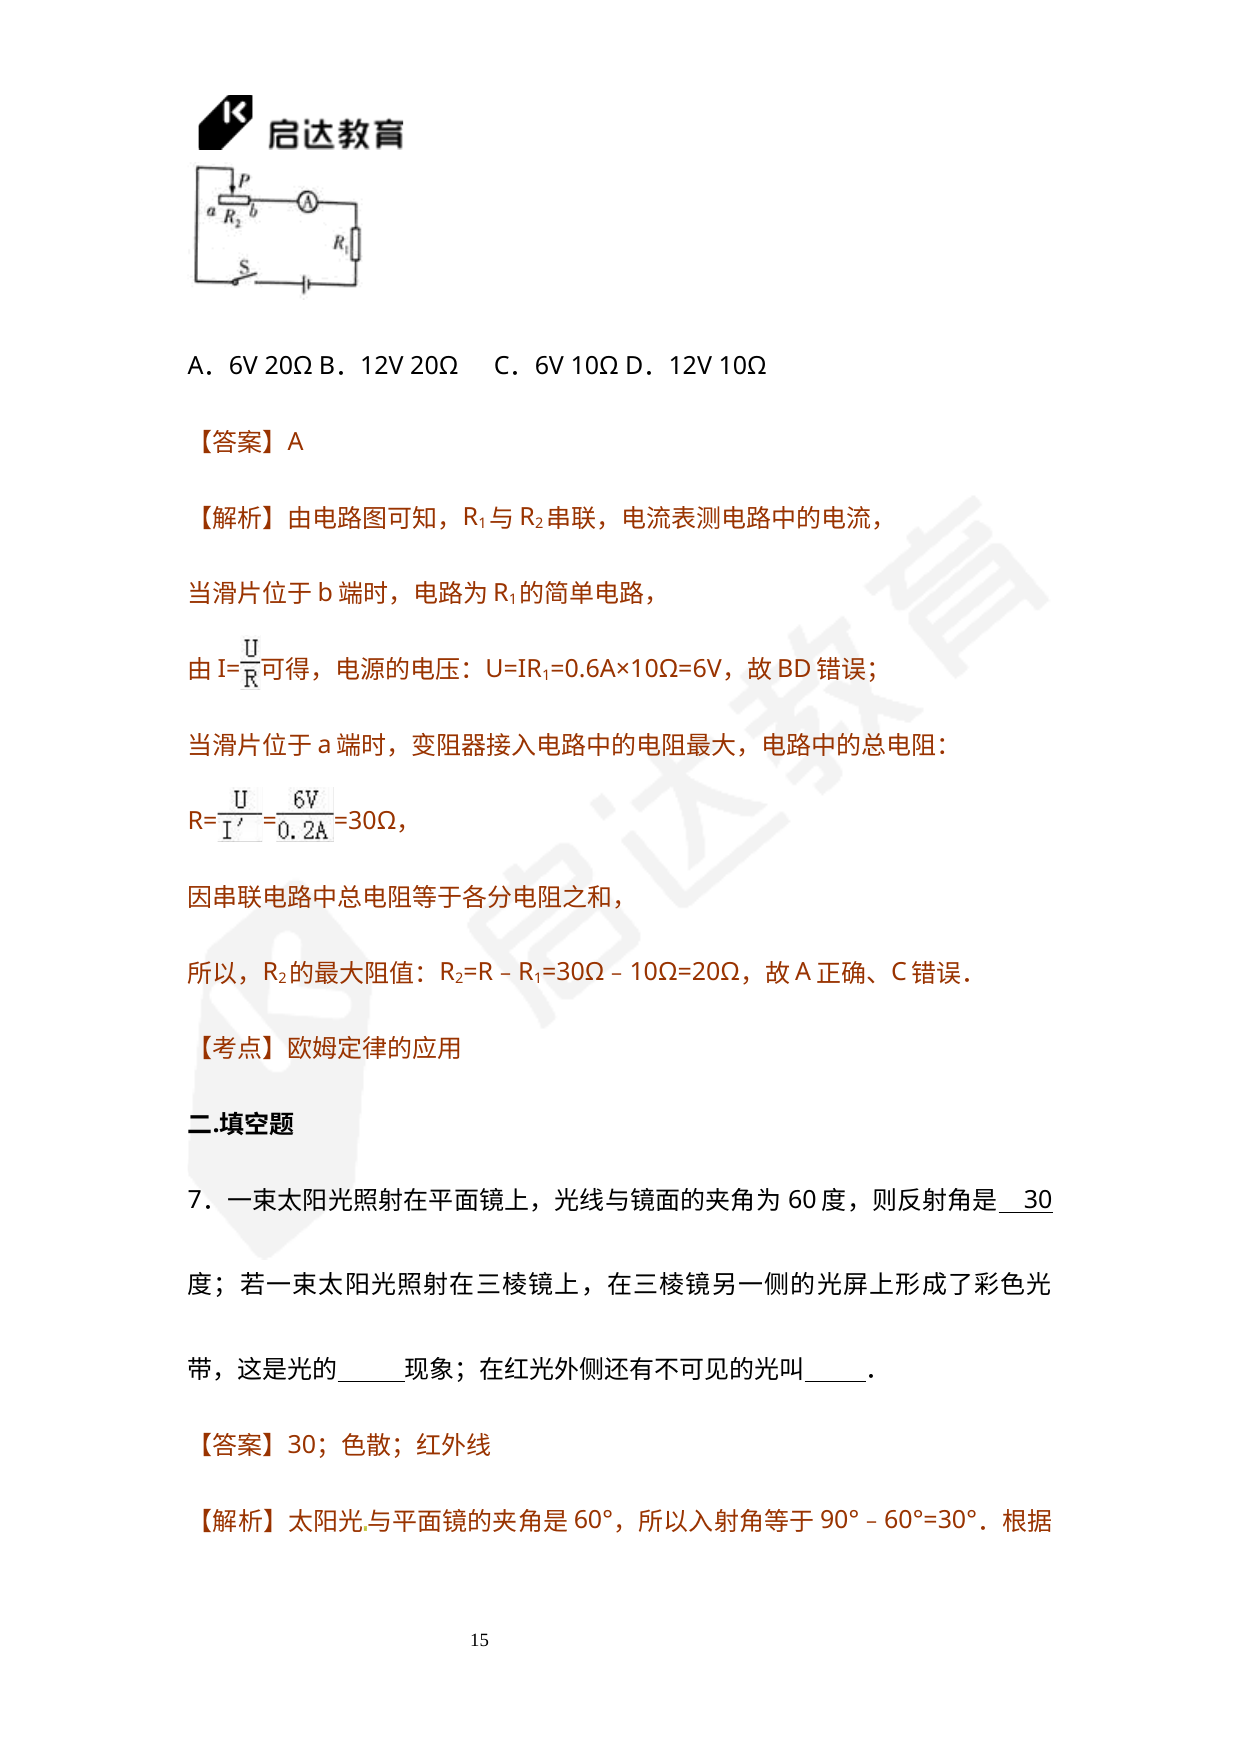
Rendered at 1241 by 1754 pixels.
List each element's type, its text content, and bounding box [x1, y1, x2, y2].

text 【答案】A [187, 408, 1053, 473]
text 【答案】30；色散；红外线 [187, 1411, 1053, 1476]
text A．6V 20Ω B．12V 20Ω C．6V 10Ω D．12V 10Ω [187, 332, 1053, 397]
picture [217, 787, 263, 842]
picture [187, 162, 366, 300]
text 【考点】欧姆定律的应用 [187, 1014, 1053, 1079]
text 所以，R2的最大阻值：R2=R﹣R1=30Ω﹣10Ω=20Ω，故A正确、C错误． [187, 939, 1053, 1004]
text 由I=可得，电源的电压：U=IR1=0.6A×10Ω=6V，故BD错误； [187, 635, 1053, 700]
text 7．一束太阳光照射在平面镜上，光线与镜面的夹角为60度，则反射角是 30 度；若一束太阳光照射在三棱镜上，在三棱镜另一侧的光屏上形成了彩色光带，这是光的 现象；在红光外侧还有不可见的光叫 ． [187, 1166, 1053, 1400]
text R===30Ω， [187, 787, 1053, 852]
picture [240, 635, 261, 690]
text 【解析】太阳光与平面镜的夹角是60°，所以入射角等于90°﹣60°=30°．根据光的反射定律，则反射角等于入射角，也为30°；当太阳光经过三棱镜后，会分解成红、橙、黄、绿、蓝、靛、紫七种单色光，这是光的色散现象；在红光之外是红外线，红外线的热效应比较强，能使被照射的物体温度升高． [187, 1487, 1053, 1552]
text 【解析】由电路图可知，R1与R2串联，电流表测电路中的电流， [187, 484, 1053, 549]
picture [276, 787, 334, 842]
text 当滑片位于b端时，电路为R1的简单电路， [187, 559, 1053, 624]
picture [198, 95, 404, 150]
text 因串联电路中总电阻等于各分电阻之和， [187, 863, 1053, 928]
text 二.填空题 [187, 1090, 1053, 1155]
text 当滑片位于a端时，变阻器接入电路中的电阻最大，电路中的总电阻： [187, 711, 1053, 776]
